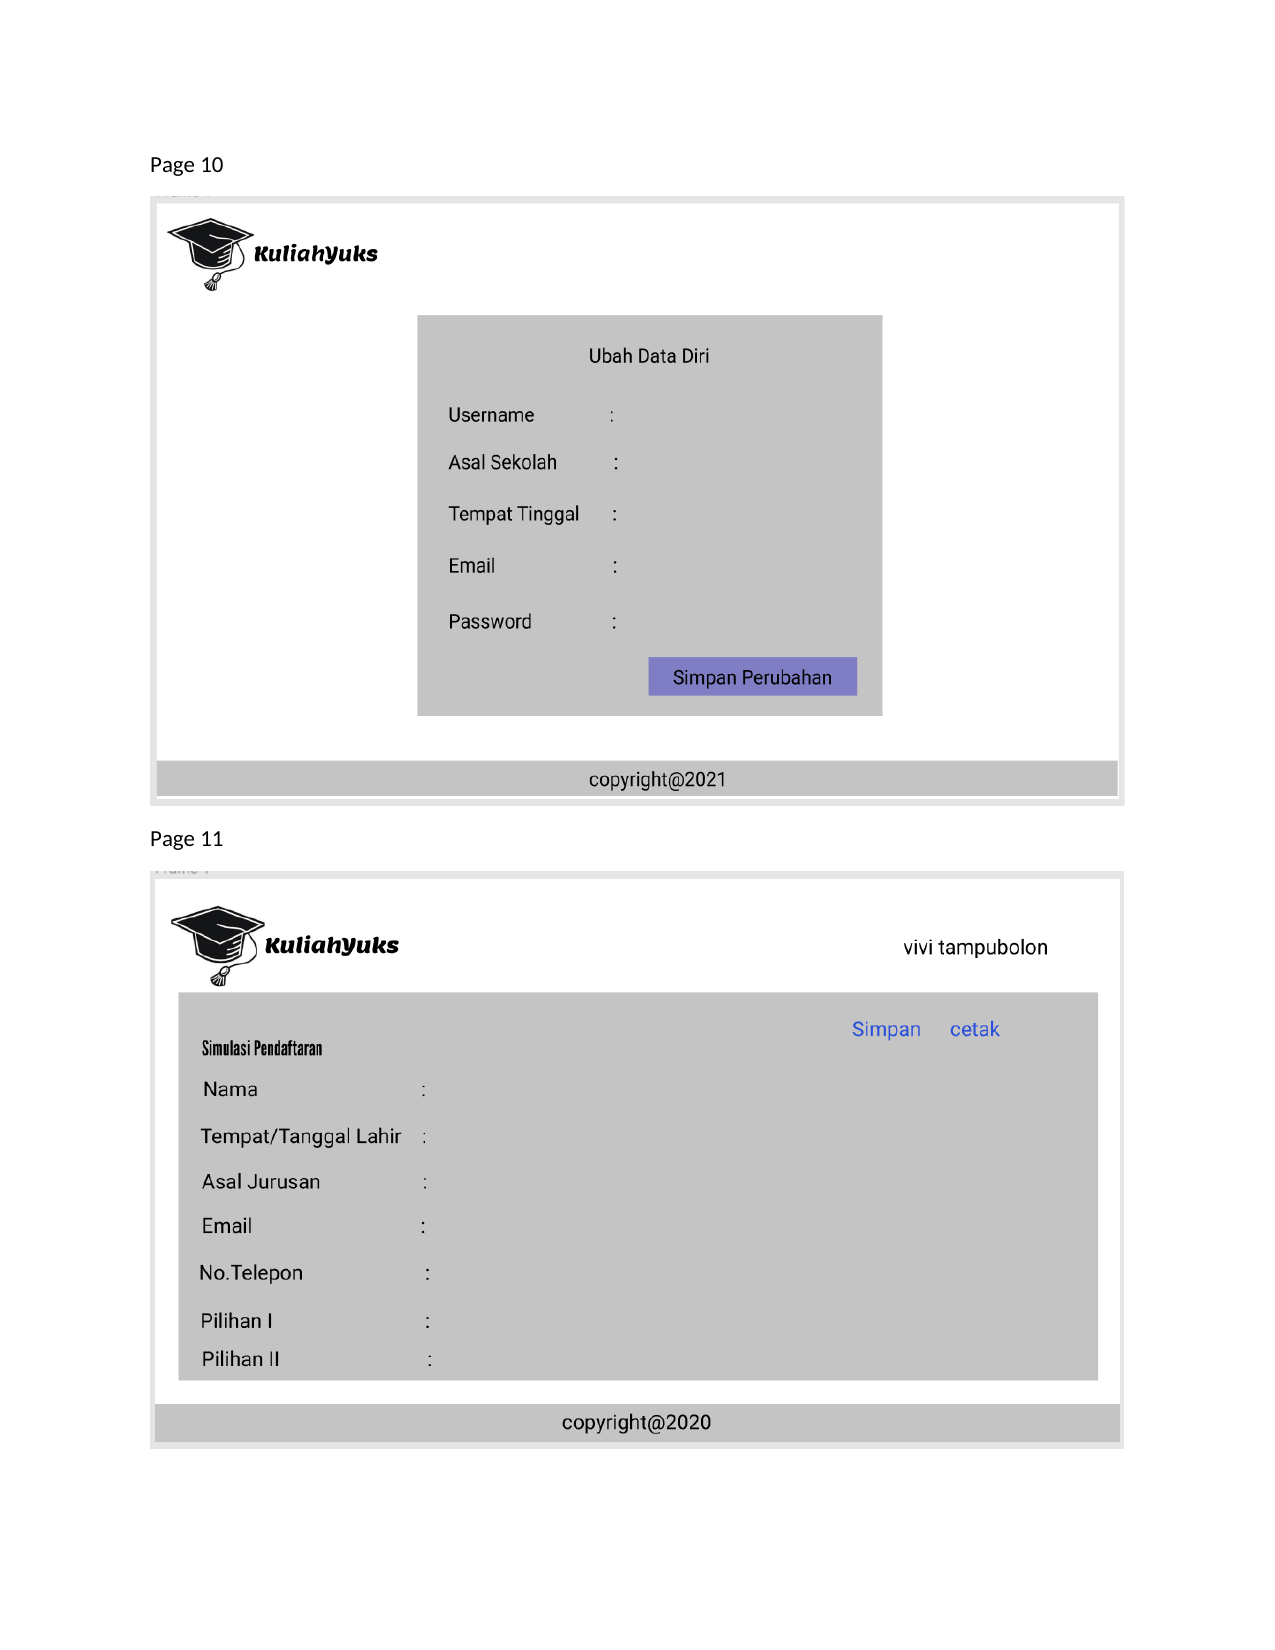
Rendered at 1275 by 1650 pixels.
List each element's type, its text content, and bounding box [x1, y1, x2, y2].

picture [150, 196, 1125, 806]
picture [150, 871, 1125, 1449]
text Page 11 [150, 824, 1125, 852]
text Page 10 [150, 150, 1125, 178]
